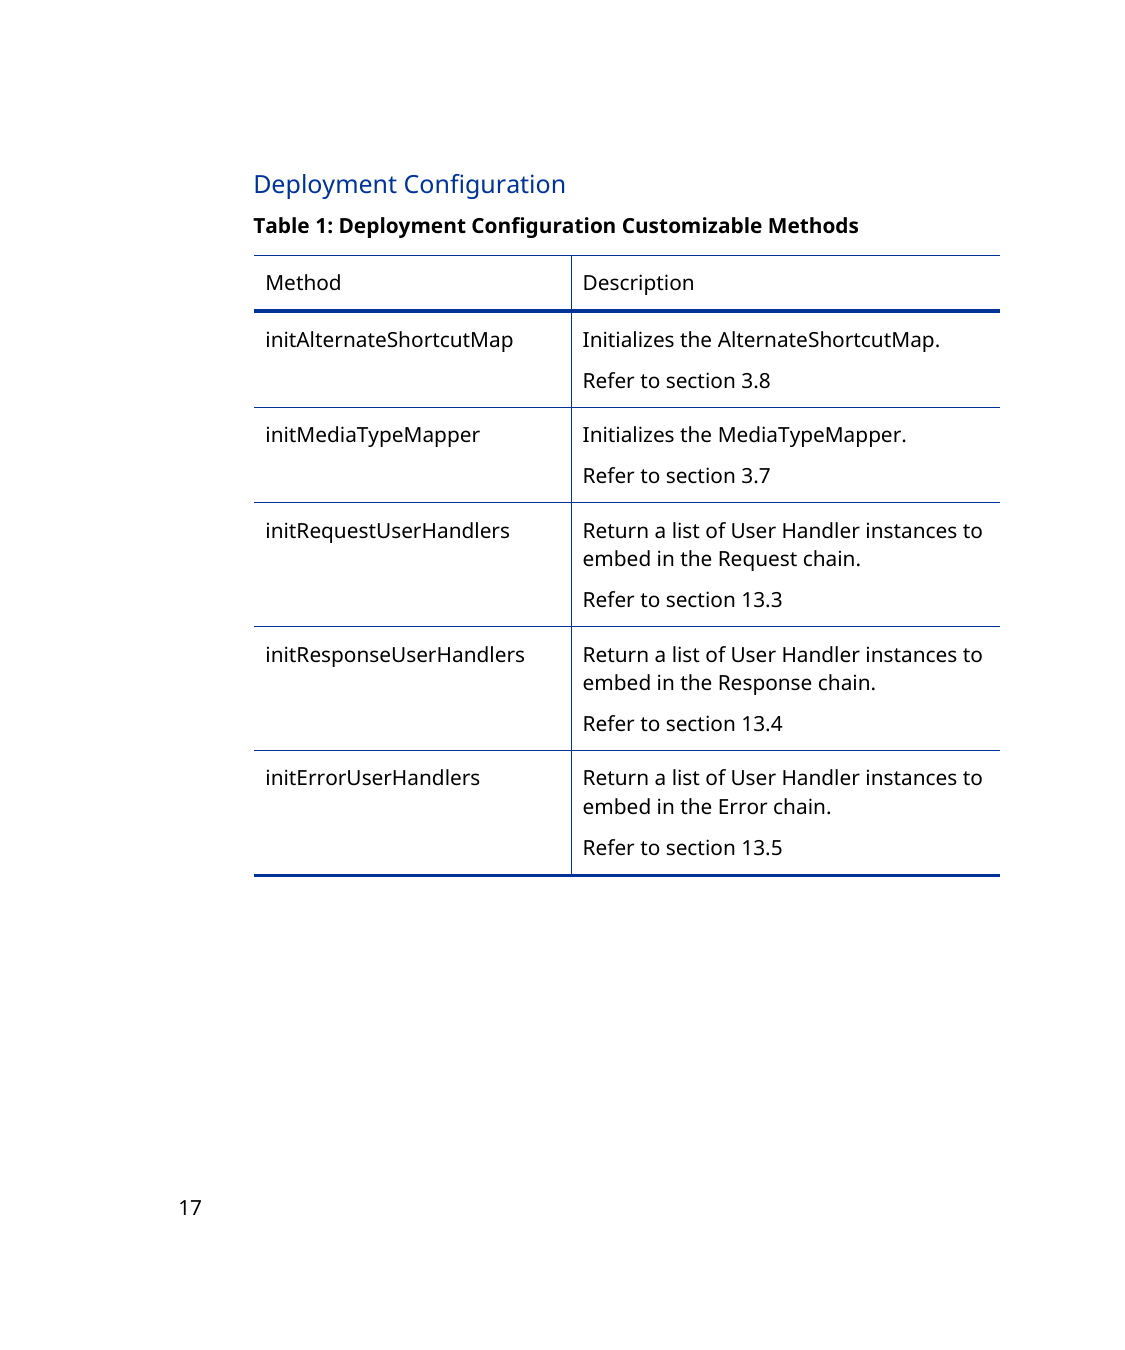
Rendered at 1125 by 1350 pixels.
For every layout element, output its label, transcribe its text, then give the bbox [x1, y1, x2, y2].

text Deployment Configuration [178, 167, 1022, 201]
table_cell initResponseUserHandlers [254, 627, 571, 750]
table_cell Initializes the MediaTypeMapper. Refer to section [572, 408, 1000, 502]
table_header Description [572, 256, 1000, 309]
table_cell initAlternateShortcutMap [254, 313, 571, 407]
table_cell initMediaTypeMapper [254, 408, 571, 502]
table_cell initRequestUserHandlers [254, 503, 571, 626]
table_header Method [254, 256, 571, 309]
table_cell initErrorUserHandlers [254, 751, 571, 874]
table_cell Return a list of User Handler instances to embed in the Error chain. Refer to section ‎13.5 [572, 751, 1000, 874]
table_cell Return a list of User Handler instances to embed in the Response chain. Refer to section ‎13.4 [572, 627, 1000, 750]
table_cell Initializes the AlternateShortcutMap. Refer to section [572, 313, 1000, 407]
table_cell Return a list of User Handler instances to embed in the Request chain. Refer to section [572, 503, 1000, 626]
